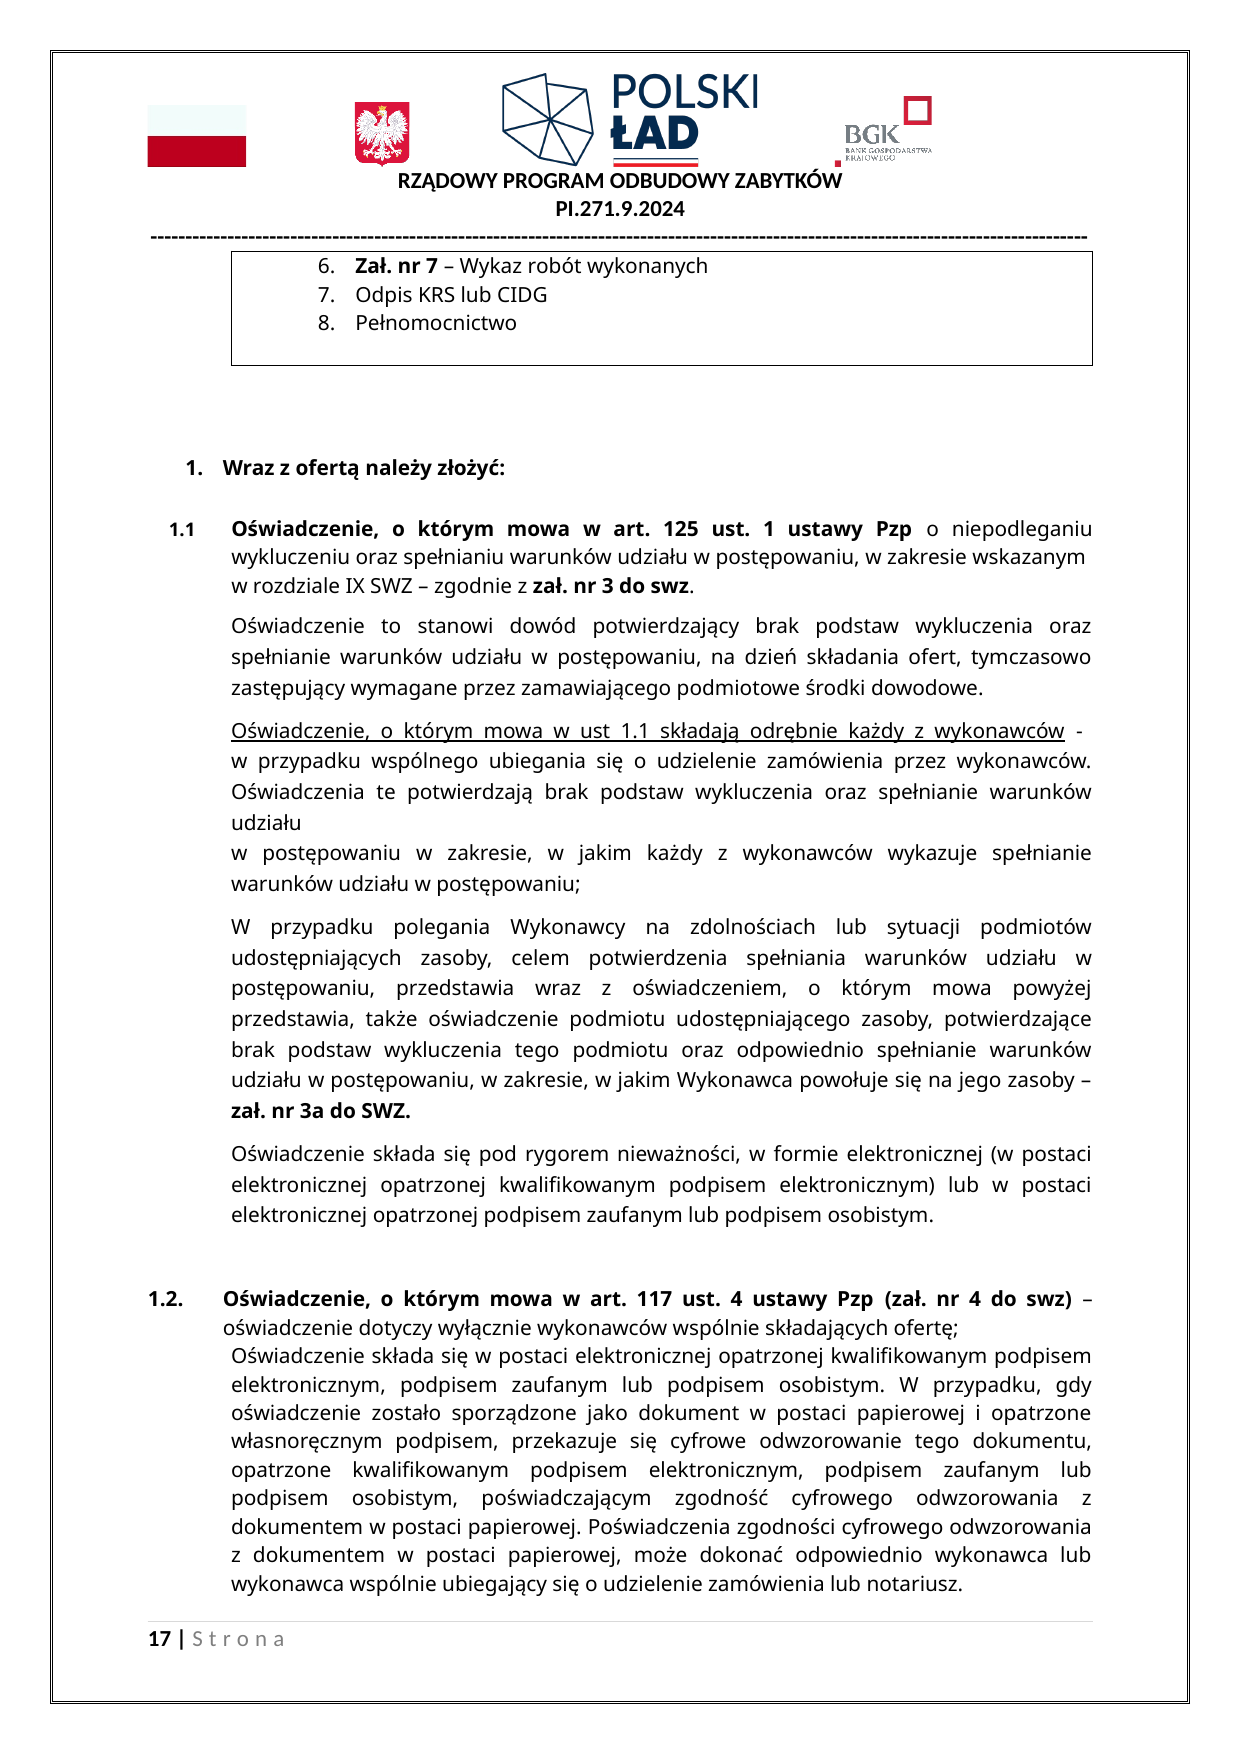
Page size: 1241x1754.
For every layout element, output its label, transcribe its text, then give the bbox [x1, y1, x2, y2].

picture [502, 73, 758, 167]
list Wraz z ofertą należy złożyć: [185, 453, 1093, 481]
picture [354, 102, 410, 167]
text Oświadczenie to stanowi dowód potwierdzający brak podstaw wykluczenia oraz spełnianie warunków udziału w postępowaniu, na dzień składania ofert, tymczasowo zastępujący wymagane przez zamawiającego podmiotowe środki dowodowe. [231, 612, 1093, 701]
text Oświadczenie, o którym mowa w ust 1.1 składają odrębnie każdy z wykonawców - w przypadku wspólnego ubiegania się o udzielenie zamówienia przez wykonawców. Oświadczenia te potwierdzają brak podstaw wykluczenia oraz spełnianie warunków udziału w postępowaniu w zakresie, w jakim każdy z wykonawców wykazuje spełnianie warunków udziału w postępowaniu; [231, 716, 1093, 898]
picture [147, 105, 247, 167]
list Oświadczenie, o którym mowa w art. 117 ust. 4 ustawy Pzp (zał. nr 4 do swz) – oświadczenie dotyczy wyłącznie wykonawców wspólnie składających ofertę; [148, 1284, 1093, 1341]
text W przypadku polegania Wykonawcy na zdolnościach lub sytuacji podmiotów udostępniających zasoby, celem potwierdzenia spełniania warunków udziału w postępowaniu, przedstawia wraz z oświadczeniem, o którym mowa powyżej przedstawia, także oświadczenie podmiotu udostępniającego zasoby, potwierdzające brak podstaw wykluczenia tego podmiotu oraz odpowiednio spełnianie warunków udziału w postępowaniu, w zakresie, w jakim Wykonawca powołuje się na jego zasoby – zał. nr 3a do SWZ. [231, 912, 1093, 1124]
list Oświadczenie składa się w postaci elektronicznej opatrzonej kwalifikowanym podpisem elektronicznym, podpisem zaufanym lub podpisem osobistym. W przypadku, gdy oświadczenie zostało sporządzone jako dokument w postaci papierowej i opatrzone własnoręcznym podpisem, przekazuje się cyfrowe odwzorowanie tego dokumentu, opatrzone kwalifikowanym podpisem elektronicznym, podpisem zaufanym lub podpisem osobistym, poświadczającym zgodność cyfrowego odwzorowania z dokumentem w postaci papierowej. Poświadczenia zgodności cyfrowego odwzorowania z dokumentem w postaci papierowej, może dokonać odpowiednio wykonawca lub wykonawca wspólnie ubiegający się o udzielenie zamówienia lub notariusz. [231, 1341, 1093, 1597]
picture [834, 96, 932, 167]
text Oświadczenie składa się pod rygorem nieważności, w formie elektronicznej (w postaci elektronicznej opatrzonej kwalifikowanym podpisem elektronicznym) lub w postaci elektronicznej opatrzonej podpisem zaufanym lub podpisem osobistym. [231, 1139, 1093, 1229]
list Oświadczenie, o którym mowa w art. 125 ust. 1 ustawy Pzp o niepodleganiu wykluczeniu oraz spełnianiu warunków udziału w postępowaniu, w zakresie wskazanym w rozdziale IX SWZ – zgodnie z zał. nr 3 do swz. [168, 514, 1093, 599]
